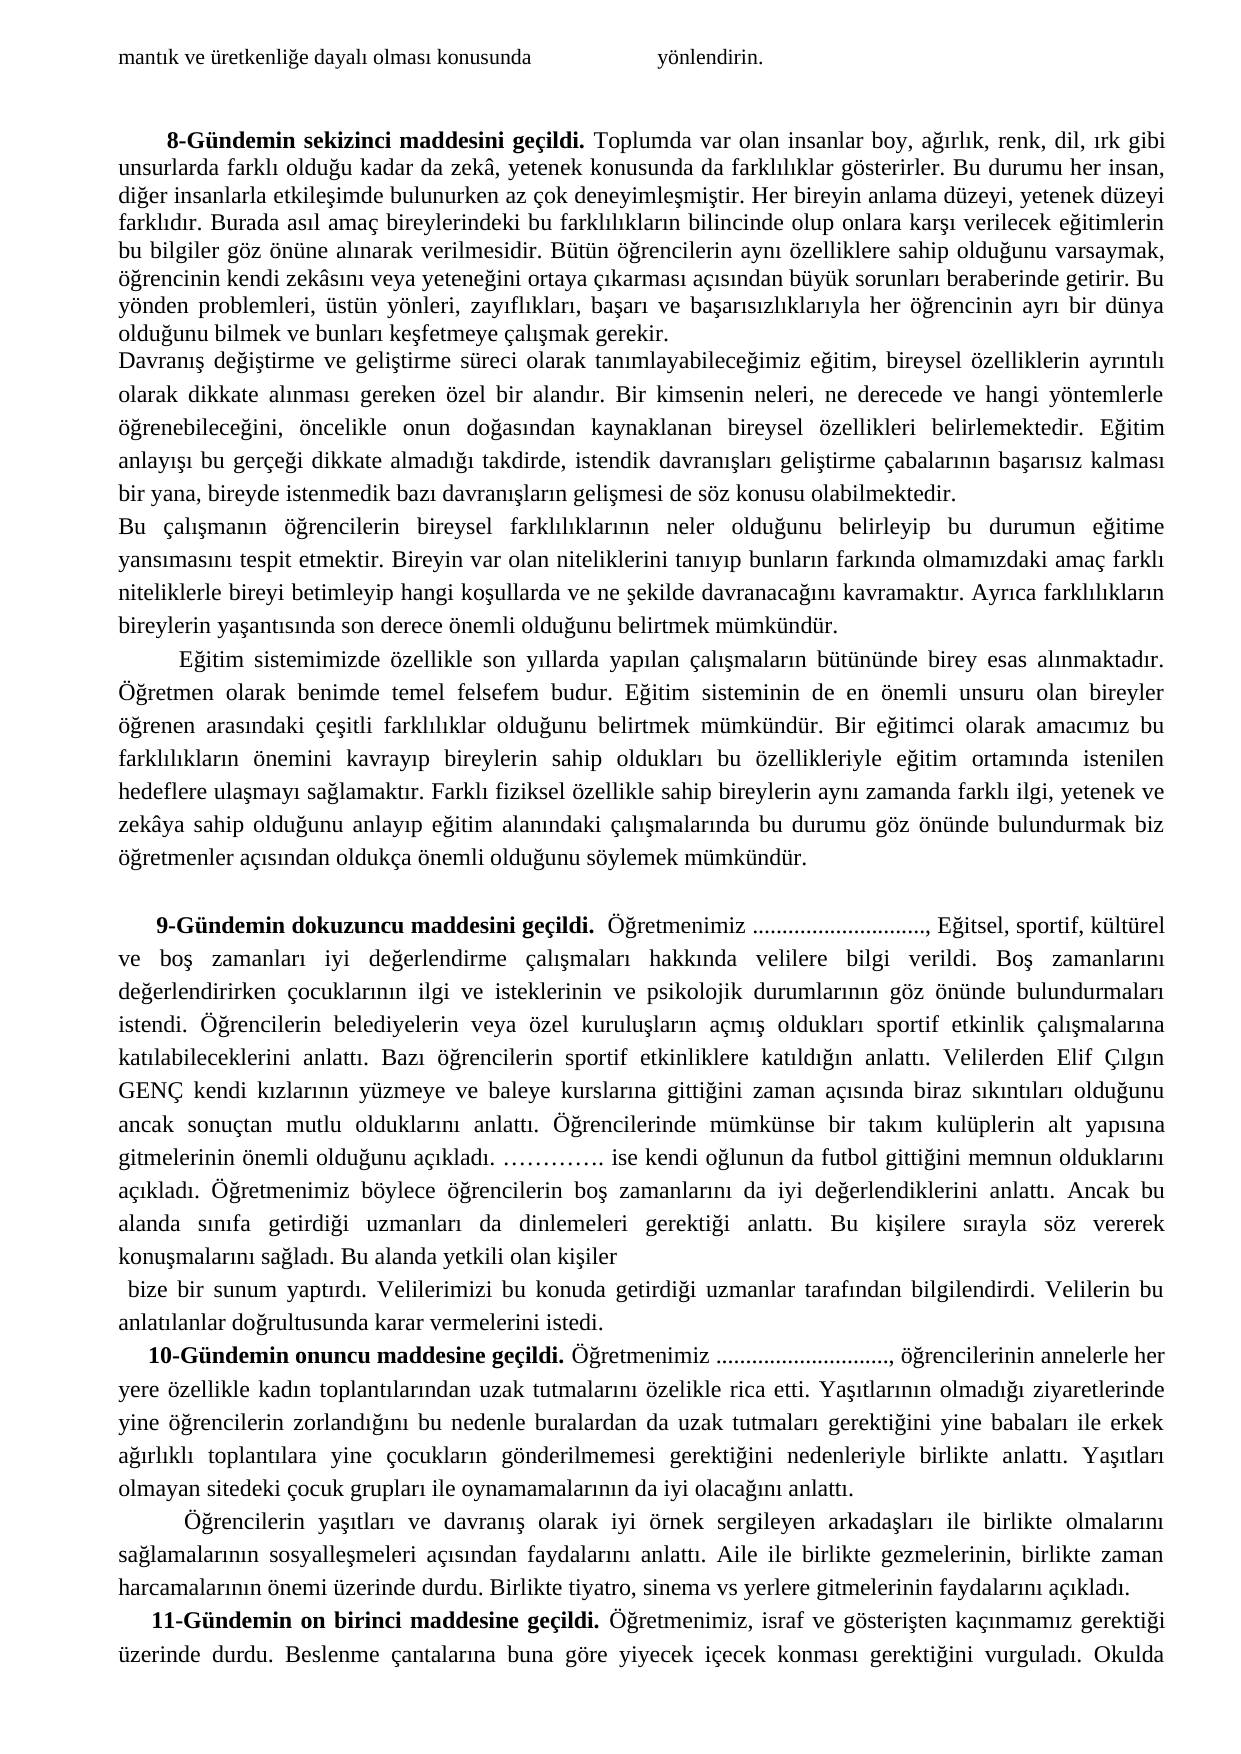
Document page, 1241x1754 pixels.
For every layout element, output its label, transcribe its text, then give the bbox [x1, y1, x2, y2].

text Davranış değiştirme ve geliştirme süreci olarak tanımlayabileceğimiz eğitim, bireysel özelliklerin ayrıntılı olarak dikkate alınması gereken özel bir alandır. Bir kimsenin neleri, ne derecede ve hangi yöntemlerle öğrenebileceğini, öncelikle onun doğasından kaynaklanan bireysel özellikleri belirlemektedir. Eğitim anlayışı bu gerçeği dikkate almadığı takdirde, istendik davranışları geliştirme çabalarının başarısız kalması bir yana, bireyde istenmedik bazı davranışların gelişmesi de söz konusu olabilmektedir. [118, 346, 1167, 507]
text Öğrencilerin yaşıtları ve davranış olarak iyi örnek sergileyen arkadaşları ile birlikte olmalarını sağlamalarının sosyalleşmeleri açısından faydalarını anlattı. Aile ile birlikte gezmelerinin, birlikte zaman harcamalarının önemi üzerinde durdu. Birlikte tiyatro, sinema vs yerlere gitmelerinin faydalarını açıkladı. [118, 1507, 1167, 1601]
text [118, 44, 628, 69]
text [118, 1607, 1167, 1667]
text bize bir sunum yaptırdı. Velilerimizi bu konuda getirdiği uzmanlar tarafından bilgilendirdi. Velilerin bu anlatılanlar doğrultusunda karar vermelerini istedi. [118, 1275, 1167, 1336]
text Bu çalışmanın öğrencilerin bireysel farklılıklarının neler olduğunu belirleyip bu durumun eğitime yansımasını tespit etmektir. Bireyin var olan niteliklerini tanıyıp bunların farkında olmamızdaki amaç farklı niteliklerle bireyi betimleyip hangi koşullarda ve ne şekilde davranacağını kavramaktır. Ayrıca farklılıkların bireylerin yaşantısında son derece önemli olduğunu belirtmek mümkündür. [118, 512, 1167, 639]
text 9-Gündemin dokuzuncu maddesini geçildi. Öğretmenimiz ............................., Eğitsel, sportif, kültürel ve boş zamanları iyi değerlendirme çalışmaları hakkında velilere bilgi verildi. Boş zamanlarını değerlendirirken çocuklarının ilgi ve isteklerinin ve psikolojik durumlarının göz önünde bulundurmaları istendi. Öğrencilerin belediyelerin veya özel kuruluşların açmış oldukları sportif etkinlik çalışmalarına katılabileceklerini anlattı. Bazı öğrencilerin sportif etkinliklere katıldığın anlattı. Velilerden Elif Çılgın GENÇ kendi kızlarının yüzmeye ve baleye kurslarına gittiğini zaman açısında biraz sıkıntıları olduğunu ancak sonuçtan mutlu olduklarını anlattı. Öğrencilerinde mümkünse bir takım kulüplerin alt yapısına gitmelerinin önemli olduğunu açıkladı. …………. ise kendi oğlunun da futbol gittiğini memnun olduklarını açıkladı. Öğretmenimiz böylece öğrencilerin boş zamanlarını da iyi değerlendiklerini anlattı. Ancak bu alanda sınıfa getirdiği uzmanları da dinlemeleri gerektiği anlattı. Bu kişilere sırayla söz vererek konuşmalarını sağladı. Bu alanda yetkili olan kişiler [118, 911, 1167, 1270]
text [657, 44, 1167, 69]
text 10-Gündemin onuncu maddesine geçildi. Öğretmenimiz ............................., öğrencilerinin annelerle her yere özellikle kadın toplantılarından uzak tutmalarını özelikle rica etti. Yaşıtlarının olmadığı ziyaretlerinde yine öğrencilerin zorlandığını bu nedenle buralardan da uzak tutmaları gerektiğini yine babaları ile erkek ağırlıklı toplantılara yine çocukların gönderilmemesi gerektiğini nedenleriyle birlikte anlattı. Yaşıtları olmayan sitedeki çocuk grupları ile oynamamalarının da iyi olacağını anlattı. [118, 1342, 1167, 1502]
text 8-Gündemin sekizinci maddesini geçildi. Toplumda var olan insanlar boy, ağırlık, renk, dil, ırk gibi unsurlarda farklı olduğu kadar da zekâ, yetenek konusunda da farklılıklar gösterirler. Bu durumu her insan, diğer insanlarla etkileşimde bulunurken az çok deneyimleşmiştir. Her bireyin anlama düzeyi, yetenek düzeyi farklıdır. Burada asıl amaç bireylerindeki bu farklılıkların bilincinde olup onlara karşı verilecek eğitimlerin bu bilgiler göz önüne alınarak verilmesidir. Bütün öğrencilerin aynı özelliklere sahip olduğunu varsaymak, öğrencinin kendi zekâsını veya yeteneğini ortaya çıkarması açısından büyük sorunları beraberinde getirir. Bu yönden problemleri, üstün yönleri, zayıflıkları, başarı ve başarısızlıklarıyla her öğrencinin ayrı bir dünya olduğunu bilmek ve bunları keşfetmeye çalışmak gerekir. [118, 126, 1167, 346]
text Eğitim sistemimizde özellikle son yıllarda yapılan çalışmaların bütününde birey esas alınmaktadır. Öğretmen olarak benimde temel felsefem budur. Eğitim sisteminin de en önemli unsuru olan bireyler öğrenen arasındaki çeşitli farklılıklar olduğunu belirtmek mümkündür. Bir eğitimci olarak amacımız bu farklılıkların önemini kavrayıp bireylerin sahip oldukları bu özellikleriyle eğitim ortamında istenilen hedeflere ulaşmayı sağlamaktır. Farklı fiziksel özellikle sahip bireylerin aynı zamanda farklı ilgi, yetenek ve zekâya sahip olduğunu anlayıp eğitim alanındaki çalışmalarında bu durumu göz önünde bulundurmak biz öğretmenler açısından oldukça önemli olduğunu söylemek mümkündür. [118, 644, 1167, 871]
